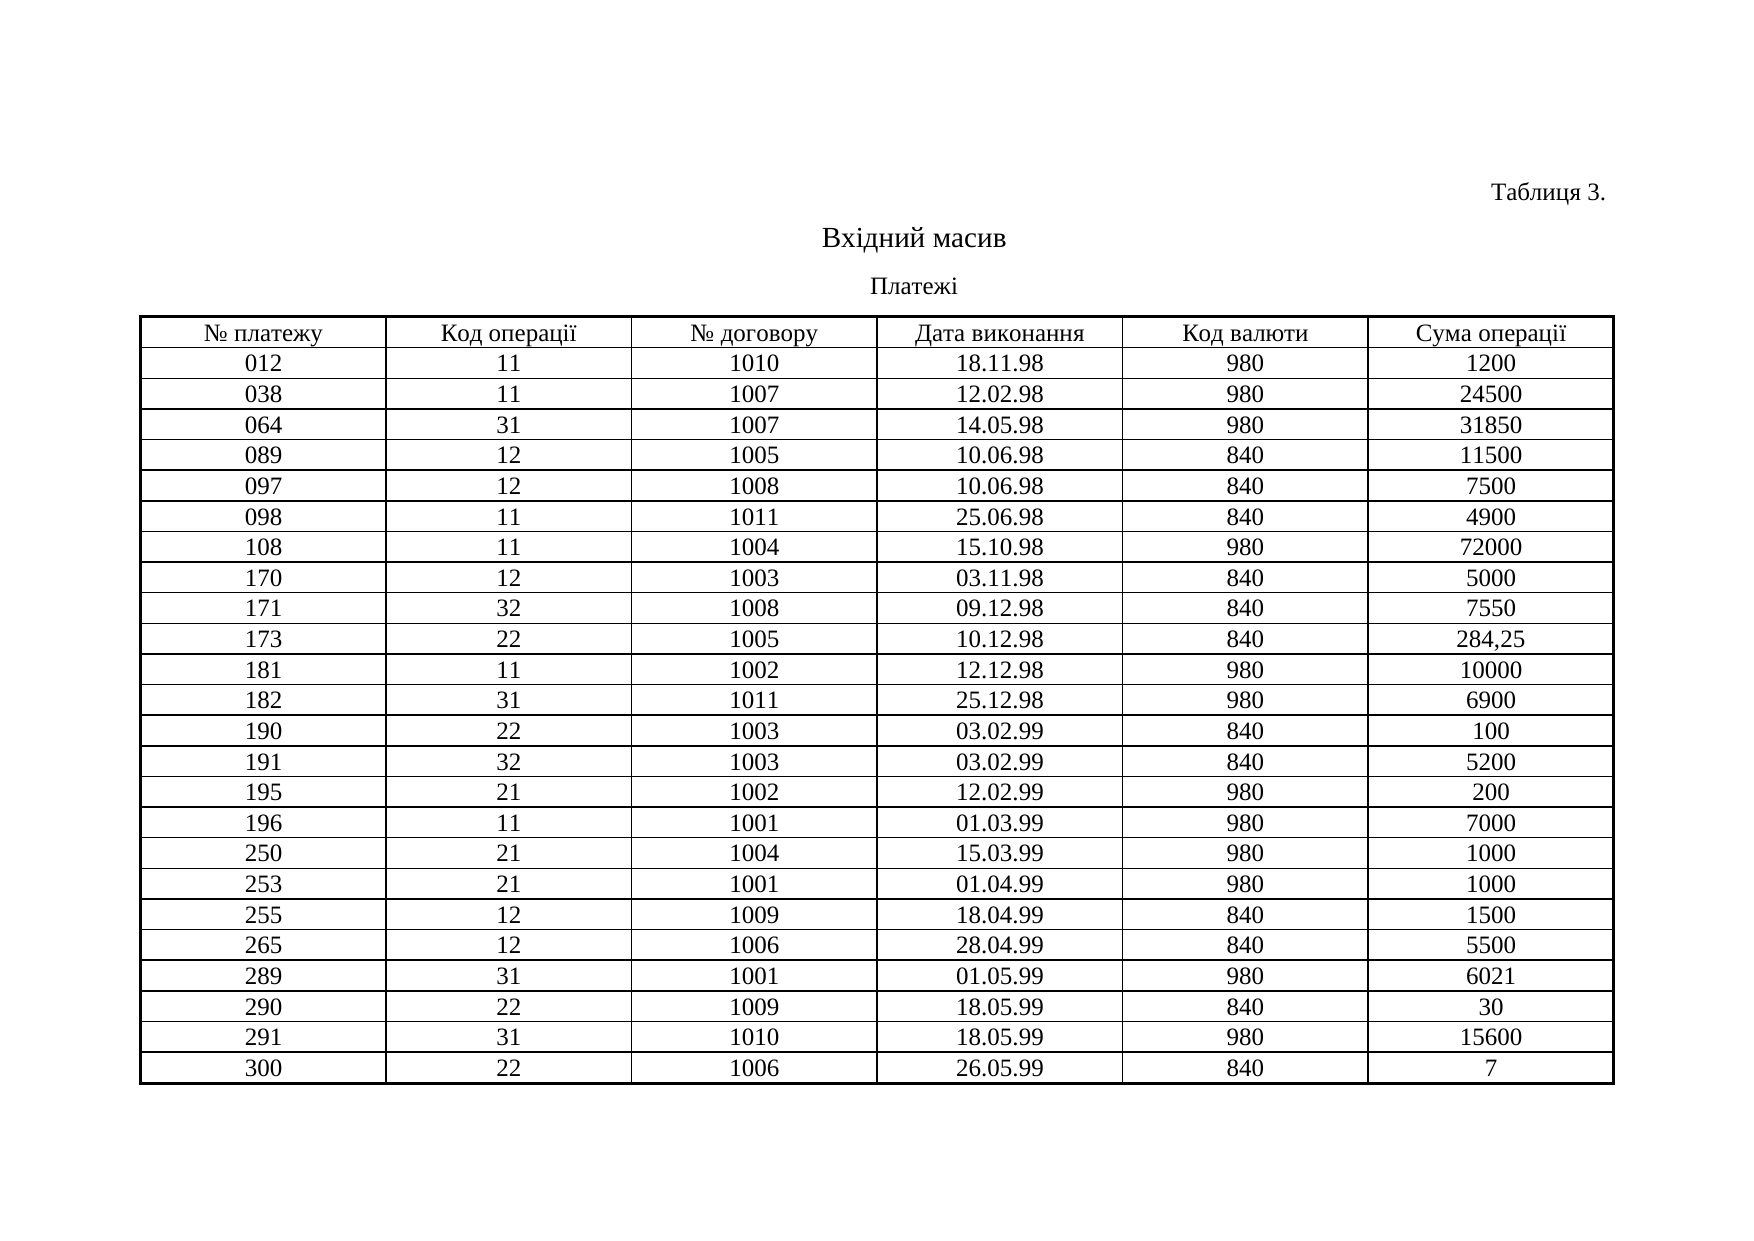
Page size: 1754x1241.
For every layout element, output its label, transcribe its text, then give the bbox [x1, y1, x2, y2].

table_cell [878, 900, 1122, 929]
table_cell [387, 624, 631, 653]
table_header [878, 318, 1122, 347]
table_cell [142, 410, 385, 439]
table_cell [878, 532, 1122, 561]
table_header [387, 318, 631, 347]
text Вхідний масив [148, 221, 1606, 254]
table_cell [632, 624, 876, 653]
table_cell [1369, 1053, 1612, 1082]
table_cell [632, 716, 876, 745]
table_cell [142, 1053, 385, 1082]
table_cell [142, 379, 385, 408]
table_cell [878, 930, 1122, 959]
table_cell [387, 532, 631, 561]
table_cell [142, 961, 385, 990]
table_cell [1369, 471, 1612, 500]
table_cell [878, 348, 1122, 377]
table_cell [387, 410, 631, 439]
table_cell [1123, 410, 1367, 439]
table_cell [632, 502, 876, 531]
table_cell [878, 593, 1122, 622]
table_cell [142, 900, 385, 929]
text Платежі [148, 271, 1606, 300]
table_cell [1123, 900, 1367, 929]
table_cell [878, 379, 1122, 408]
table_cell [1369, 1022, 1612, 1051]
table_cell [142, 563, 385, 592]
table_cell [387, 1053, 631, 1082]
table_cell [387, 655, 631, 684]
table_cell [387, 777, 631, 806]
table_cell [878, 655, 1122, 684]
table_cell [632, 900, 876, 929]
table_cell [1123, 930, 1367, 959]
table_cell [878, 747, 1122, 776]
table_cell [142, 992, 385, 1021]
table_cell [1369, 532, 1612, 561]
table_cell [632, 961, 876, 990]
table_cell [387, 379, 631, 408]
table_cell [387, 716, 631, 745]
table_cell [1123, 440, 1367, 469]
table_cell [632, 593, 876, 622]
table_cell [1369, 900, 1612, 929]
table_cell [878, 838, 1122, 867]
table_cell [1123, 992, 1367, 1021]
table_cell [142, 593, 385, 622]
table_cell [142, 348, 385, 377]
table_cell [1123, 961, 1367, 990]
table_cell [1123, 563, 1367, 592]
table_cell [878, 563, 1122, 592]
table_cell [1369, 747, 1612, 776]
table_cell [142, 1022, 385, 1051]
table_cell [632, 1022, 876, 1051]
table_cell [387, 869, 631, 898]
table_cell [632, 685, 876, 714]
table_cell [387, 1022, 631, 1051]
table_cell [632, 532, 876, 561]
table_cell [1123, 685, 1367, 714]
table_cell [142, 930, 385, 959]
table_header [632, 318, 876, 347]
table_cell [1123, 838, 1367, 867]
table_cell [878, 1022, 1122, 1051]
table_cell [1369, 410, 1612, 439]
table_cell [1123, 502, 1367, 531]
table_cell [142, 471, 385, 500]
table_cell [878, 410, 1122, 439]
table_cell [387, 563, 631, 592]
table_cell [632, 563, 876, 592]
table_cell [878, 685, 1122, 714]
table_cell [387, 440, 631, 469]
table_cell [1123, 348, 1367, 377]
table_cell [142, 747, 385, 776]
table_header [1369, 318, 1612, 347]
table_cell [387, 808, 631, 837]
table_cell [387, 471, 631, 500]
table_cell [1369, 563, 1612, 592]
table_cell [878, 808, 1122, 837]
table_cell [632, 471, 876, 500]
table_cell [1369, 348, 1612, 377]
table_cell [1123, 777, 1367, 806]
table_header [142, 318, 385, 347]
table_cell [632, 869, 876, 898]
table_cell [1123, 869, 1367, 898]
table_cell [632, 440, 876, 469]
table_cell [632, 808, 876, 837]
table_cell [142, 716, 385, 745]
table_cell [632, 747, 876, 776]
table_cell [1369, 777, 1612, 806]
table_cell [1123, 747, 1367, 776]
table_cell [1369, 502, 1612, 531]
text Таблиця 3. [148, 177, 1606, 206]
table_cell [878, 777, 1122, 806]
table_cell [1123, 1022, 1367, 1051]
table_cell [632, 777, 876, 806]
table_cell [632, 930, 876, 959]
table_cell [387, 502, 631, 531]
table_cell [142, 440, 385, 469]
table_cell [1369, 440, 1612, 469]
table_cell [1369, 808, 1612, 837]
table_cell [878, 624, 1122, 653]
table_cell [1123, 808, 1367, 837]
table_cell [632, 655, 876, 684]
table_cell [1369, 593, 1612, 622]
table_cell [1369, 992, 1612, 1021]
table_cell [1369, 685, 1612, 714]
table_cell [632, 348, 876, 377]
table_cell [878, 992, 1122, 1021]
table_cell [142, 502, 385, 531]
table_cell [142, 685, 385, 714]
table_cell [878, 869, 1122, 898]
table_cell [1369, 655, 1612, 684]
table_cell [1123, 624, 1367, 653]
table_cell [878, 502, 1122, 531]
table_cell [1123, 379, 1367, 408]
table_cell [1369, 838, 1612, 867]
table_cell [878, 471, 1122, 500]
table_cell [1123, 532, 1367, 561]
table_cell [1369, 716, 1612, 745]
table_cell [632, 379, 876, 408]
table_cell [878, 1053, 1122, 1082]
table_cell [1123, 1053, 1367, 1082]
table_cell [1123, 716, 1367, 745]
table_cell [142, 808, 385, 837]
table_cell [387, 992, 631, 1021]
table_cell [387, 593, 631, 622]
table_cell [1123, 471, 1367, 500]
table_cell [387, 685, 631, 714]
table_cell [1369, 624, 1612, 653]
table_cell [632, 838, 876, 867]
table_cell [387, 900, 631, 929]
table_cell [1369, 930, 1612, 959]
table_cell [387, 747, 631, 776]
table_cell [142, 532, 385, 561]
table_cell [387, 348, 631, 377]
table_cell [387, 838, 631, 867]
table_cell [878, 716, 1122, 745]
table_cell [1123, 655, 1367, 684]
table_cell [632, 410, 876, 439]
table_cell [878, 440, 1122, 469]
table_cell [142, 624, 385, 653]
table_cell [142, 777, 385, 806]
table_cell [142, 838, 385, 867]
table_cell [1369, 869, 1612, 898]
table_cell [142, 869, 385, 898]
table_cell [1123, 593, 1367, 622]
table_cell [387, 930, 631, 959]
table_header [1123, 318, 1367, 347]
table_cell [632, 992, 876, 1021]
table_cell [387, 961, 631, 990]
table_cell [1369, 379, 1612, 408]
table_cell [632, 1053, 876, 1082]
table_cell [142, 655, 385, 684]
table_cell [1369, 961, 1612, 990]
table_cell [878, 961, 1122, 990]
